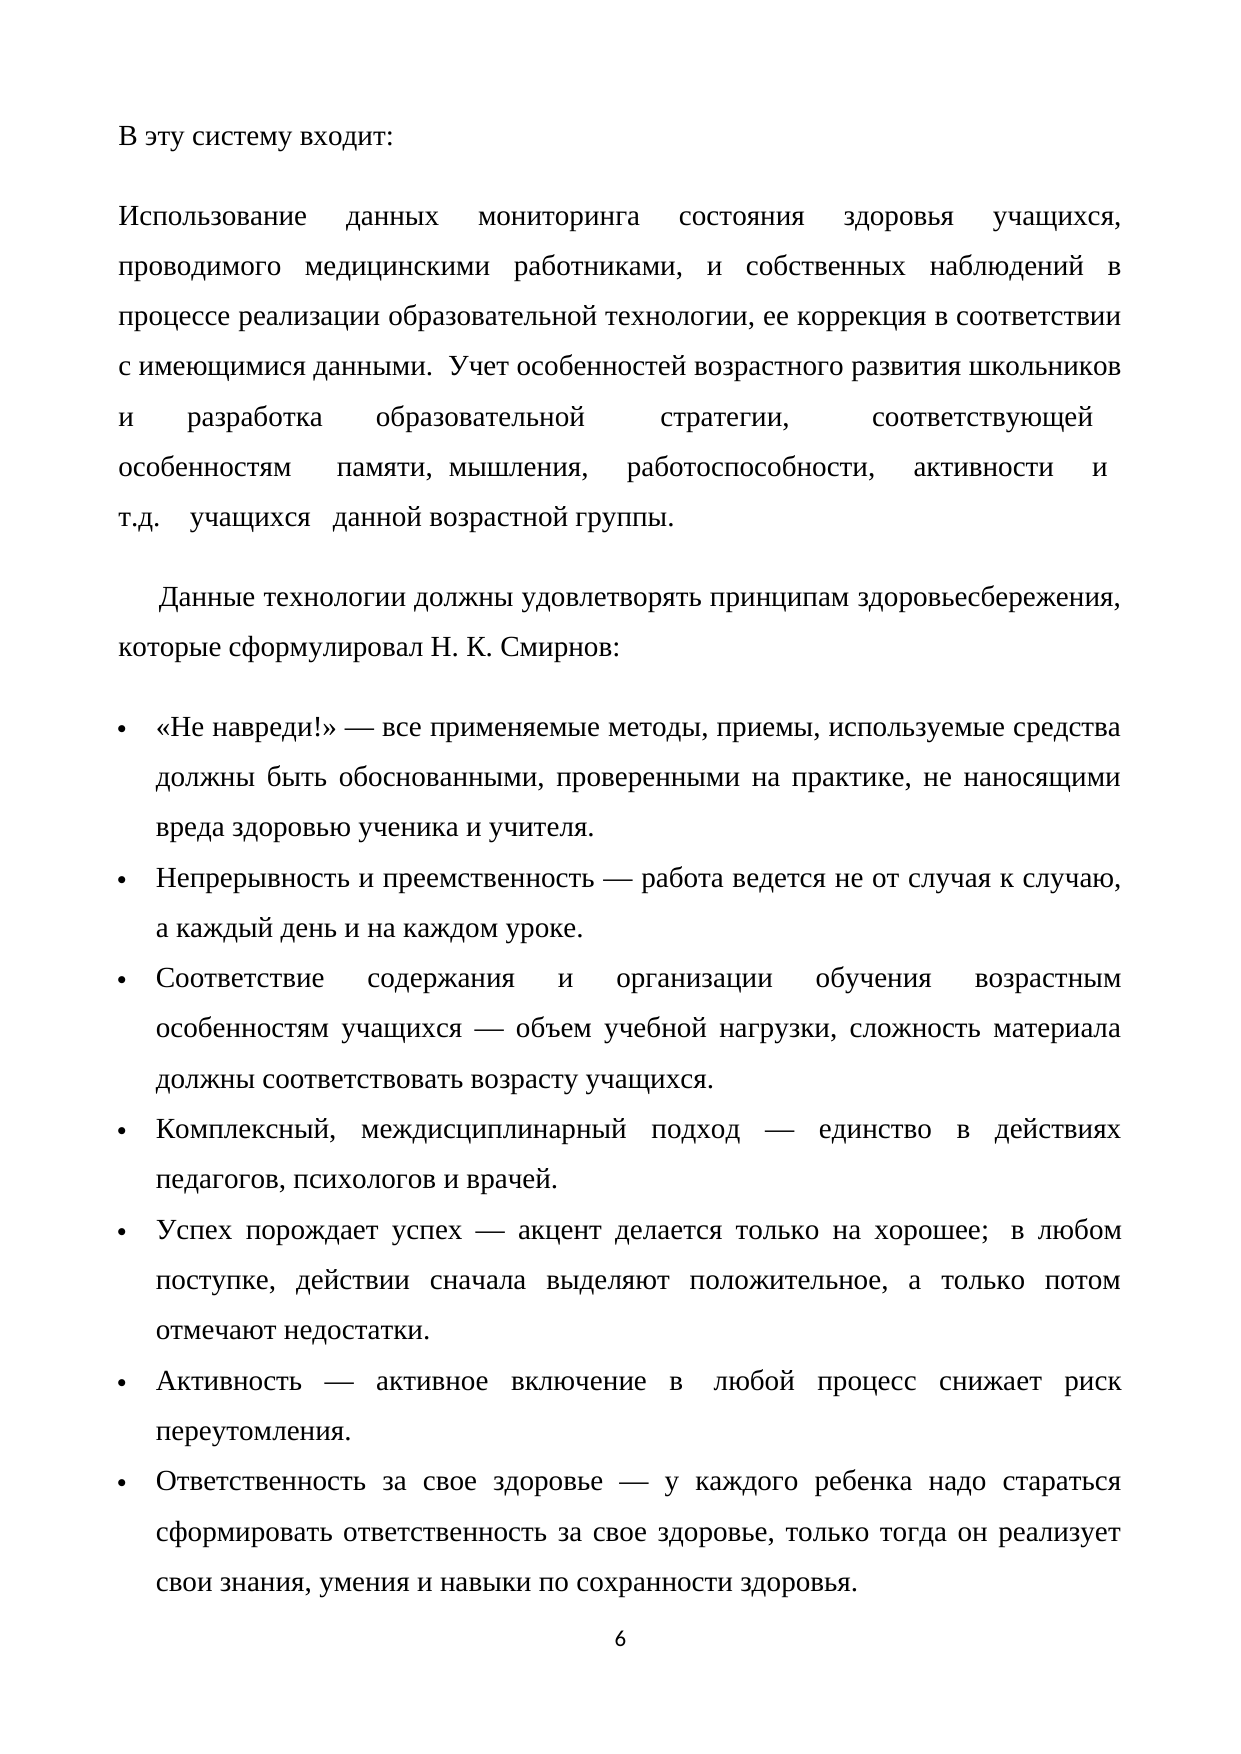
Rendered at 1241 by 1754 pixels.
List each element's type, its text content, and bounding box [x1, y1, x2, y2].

text Использование данных мониторинга состояния здоровья учащихся, проводимого медицинскими работниками, и собственных наблюдений в процессе реализации образовательной технологии, ее коррекция в соответствии с имеющимися данными. Учет особенностей возрастного развития школьников и разработка образовательной стратегии, соответствующей особенностям памяти, мышления, работоспособности, активности и т.д. учащихся данной возрастной группы. [118, 198, 1122, 533]
list Активность — активное включение в любой процесс снижает риск переутомления. [118, 1363, 1122, 1447]
text В эту систему входит: [118, 118, 1122, 152]
list Соответствие содержания и организации обучения возрастным особенностям учащихся — объем учебной нагрузки, сложность материала должны соответствовать возрасту учащихся. [118, 960, 1122, 1094]
list «Не навреди!» — все применяемые методы, приемы, используемые средства должны быть обоснованными, проверенными на практике, не наносящими вреда здоровью ученика и учителя. [118, 709, 1122, 843]
list Комплексный, междисциплинарный подход — единство в действиях педагогов, психологов и врачей. [118, 1111, 1122, 1195]
list Ответственность за свое здоровье — у каждого ребенка надо стараться сформировать ответственность за свое здоровье, только тогда он реализует свои знания, умения и навыки по сохранности здоровья. [118, 1463, 1122, 1598]
text Данные технологии должны удовлетворять принципам здоровьесбережения, которые сформулировал Н. К. Смирнов: [118, 579, 1122, 663]
list Успех порождает успех — акцент делается только на хорошее; в любом поступке, действии сначала выделяют положительное, а только потом отмечают недостатки. [118, 1212, 1122, 1346]
list Непрерывность и преемственность — работа ведется не от случая к случаю, а каждый день и на каждом уроке. [118, 860, 1122, 943]
